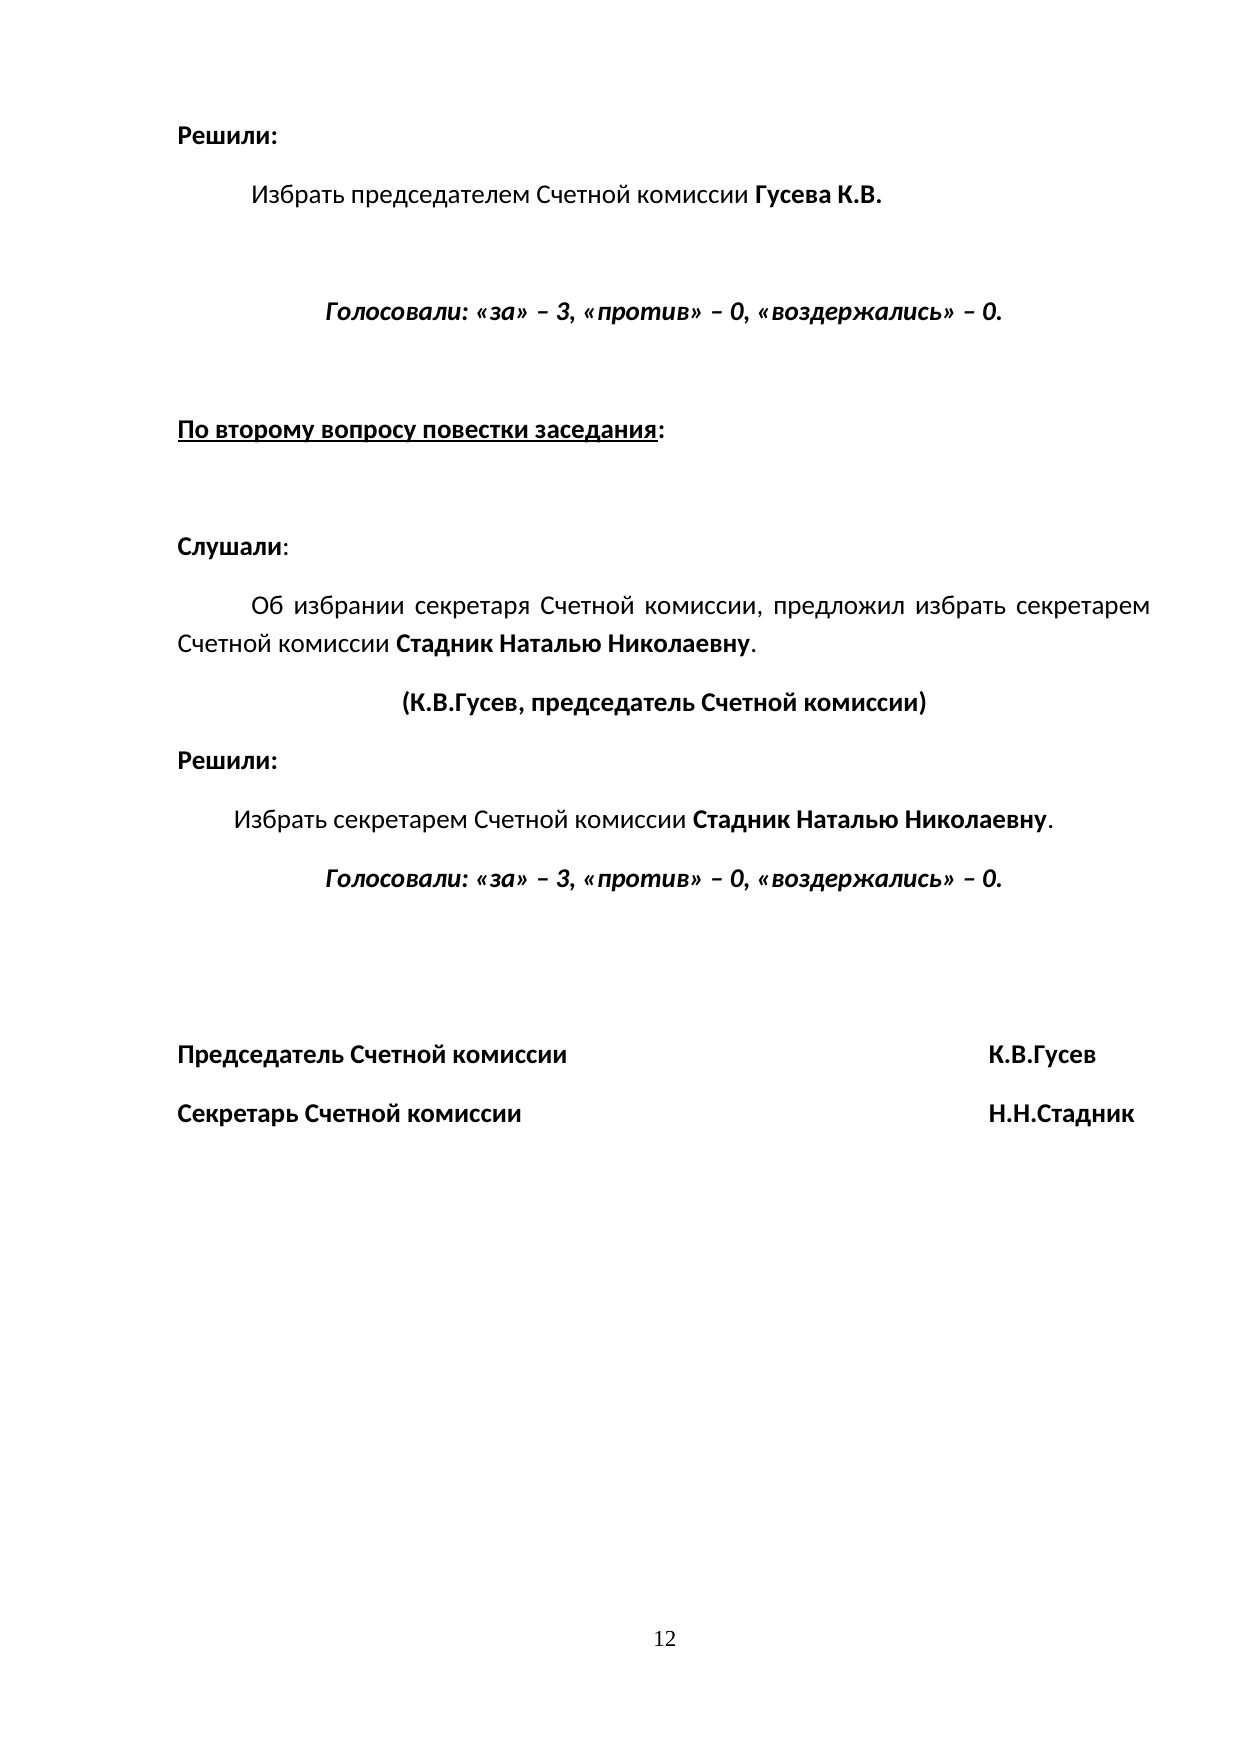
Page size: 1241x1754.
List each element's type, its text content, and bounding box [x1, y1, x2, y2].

text Голосовали: «за» – 3, «против» – 0, «воздержались» – 0. [177, 294, 1152, 327]
text Избрать секретарем Счетной комиссии Стадник Наталью Николаевну. [177, 802, 1152, 835]
text По второму вопросу повестки заседания: [177, 412, 1152, 445]
text Решили: [177, 118, 1152, 151]
text Секретарь Счетной комиссии Н.Н.Стадник [177, 1096, 1152, 1129]
text Голосовали: «за» – 3, «против» – 0, «воздержались» – 0. [177, 861, 1152, 894]
text Решили: [177, 743, 1152, 777]
text Слушали: [177, 529, 1152, 562]
text (К.В.Гусев, председатель Счетной комиссии) [177, 685, 1152, 718]
text Избрать председателем Счетной комиссии Гусева К.В. [177, 177, 1152, 210]
text Об избрании секретаря Счетной комиссии, предложил избрать секретарем Счетной комиссии Стадник Наталью Николаевну. [177, 588, 1152, 659]
text Председатель Счетной комиссии К.В.Гусев [177, 1037, 1152, 1070]
